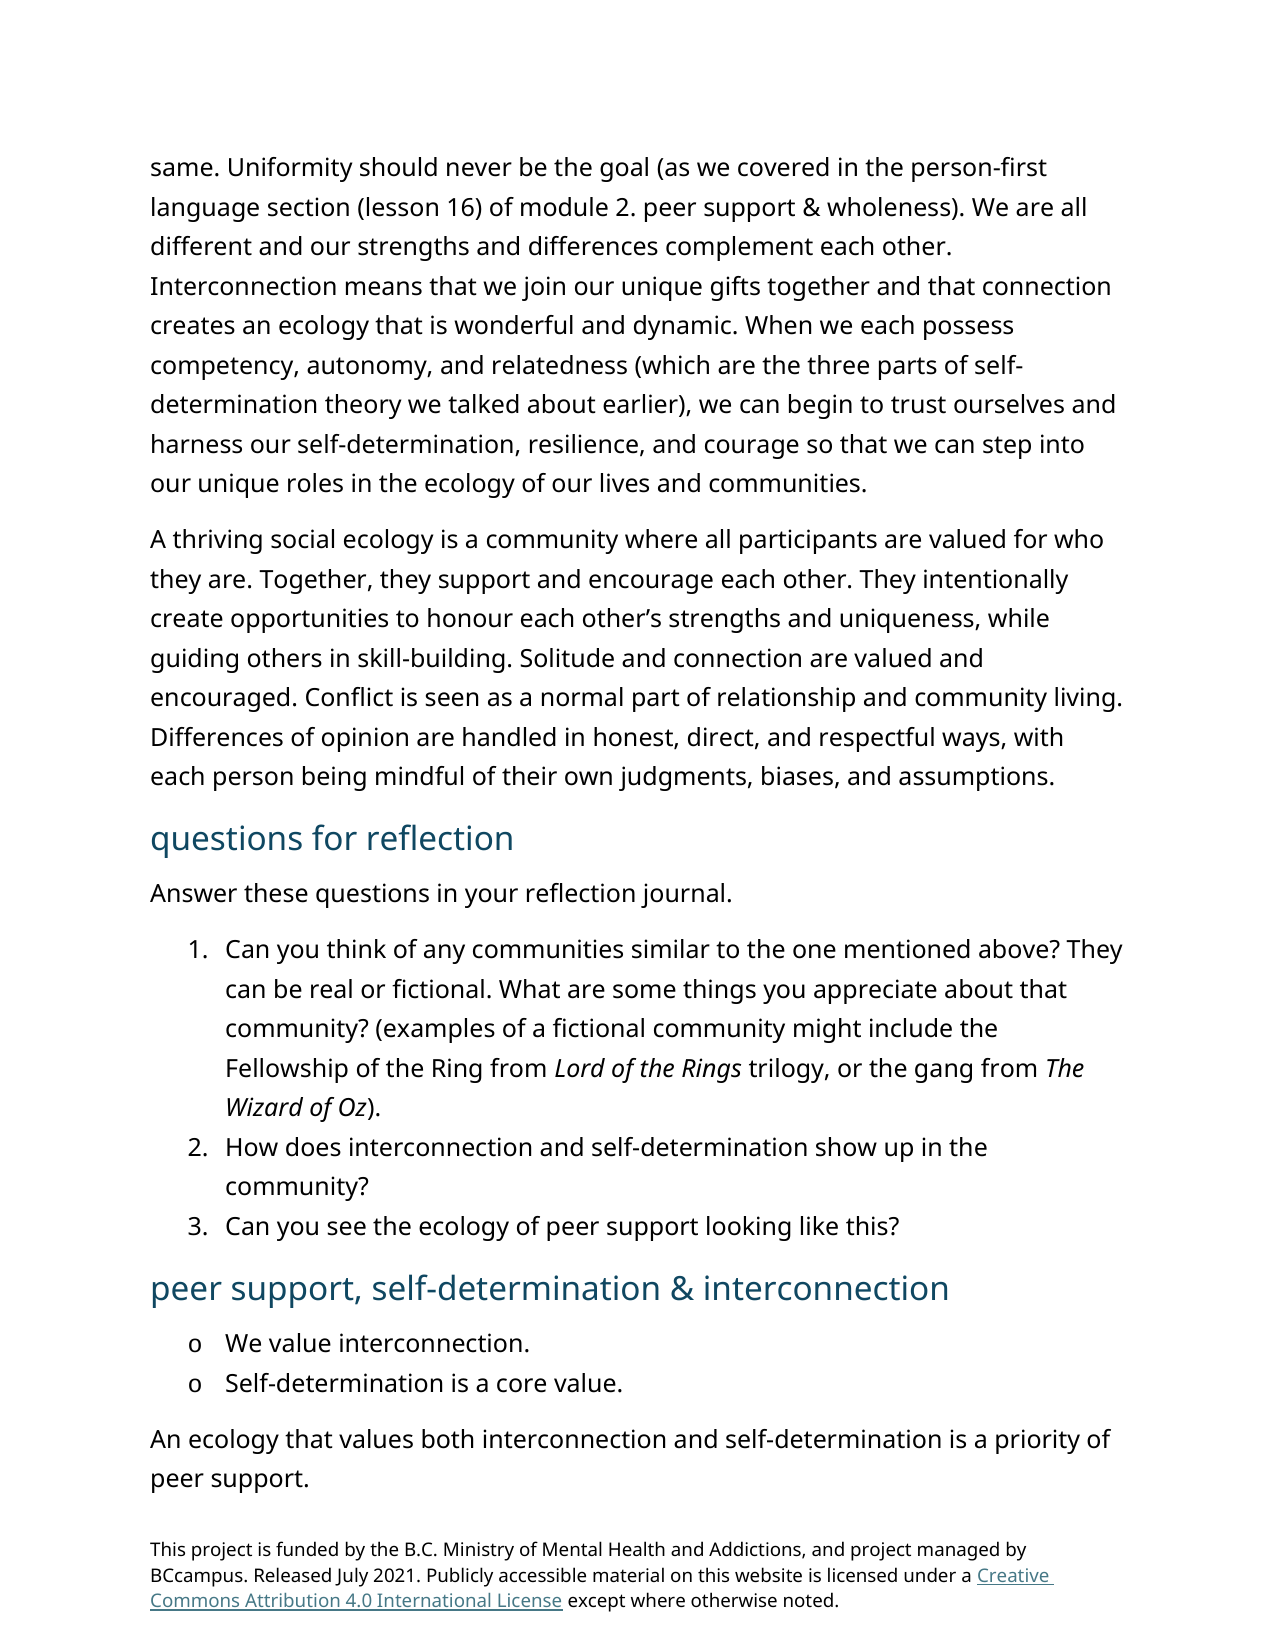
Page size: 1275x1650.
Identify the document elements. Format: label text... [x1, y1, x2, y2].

text An ecology that values both interconnection and self-determination is a priority of peer support. [150, 1422, 1125, 1495]
list Can you see the ecology of peer support looking like this? [187, 1208, 1125, 1242]
text Answer these questions in your reflection journal. [150, 876, 1125, 910]
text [150, 150, 1125, 500]
list Can you think of any communities similar to the one mentioned above? They can be real or fictional. What are some things you appreciate about that community? (examples of a fictional community might include the Fellowship of the Ring from Lord of the Rings trilogy, or the gang from The Wizard of Oz). [187, 932, 1125, 1124]
subtitle peer support, self-determination & interconnection [150, 1264, 1125, 1310]
list We value interconnection. [187, 1326, 1125, 1360]
subtitle questions for reflection [150, 815, 1125, 860]
list Self-determination is a core value. [187, 1365, 1125, 1399]
text A thriving social ecology is a community where all participants are valued for who they are. Together, they support and encourage each other. They intentionally create opportunities to honour each other’s strengths and uniqueness, while guiding others in skill-building. Solitude and connection are valued and encouraged. Conflict is seen as a normal part of relationship and community living. Differences of opinion are handled in honest, direct, and respectful ways, with each person being mindful of their own judgments, biases, and assumptions. [150, 522, 1125, 793]
list How does interconnection and self-determination show up in the community? [187, 1129, 1125, 1203]
